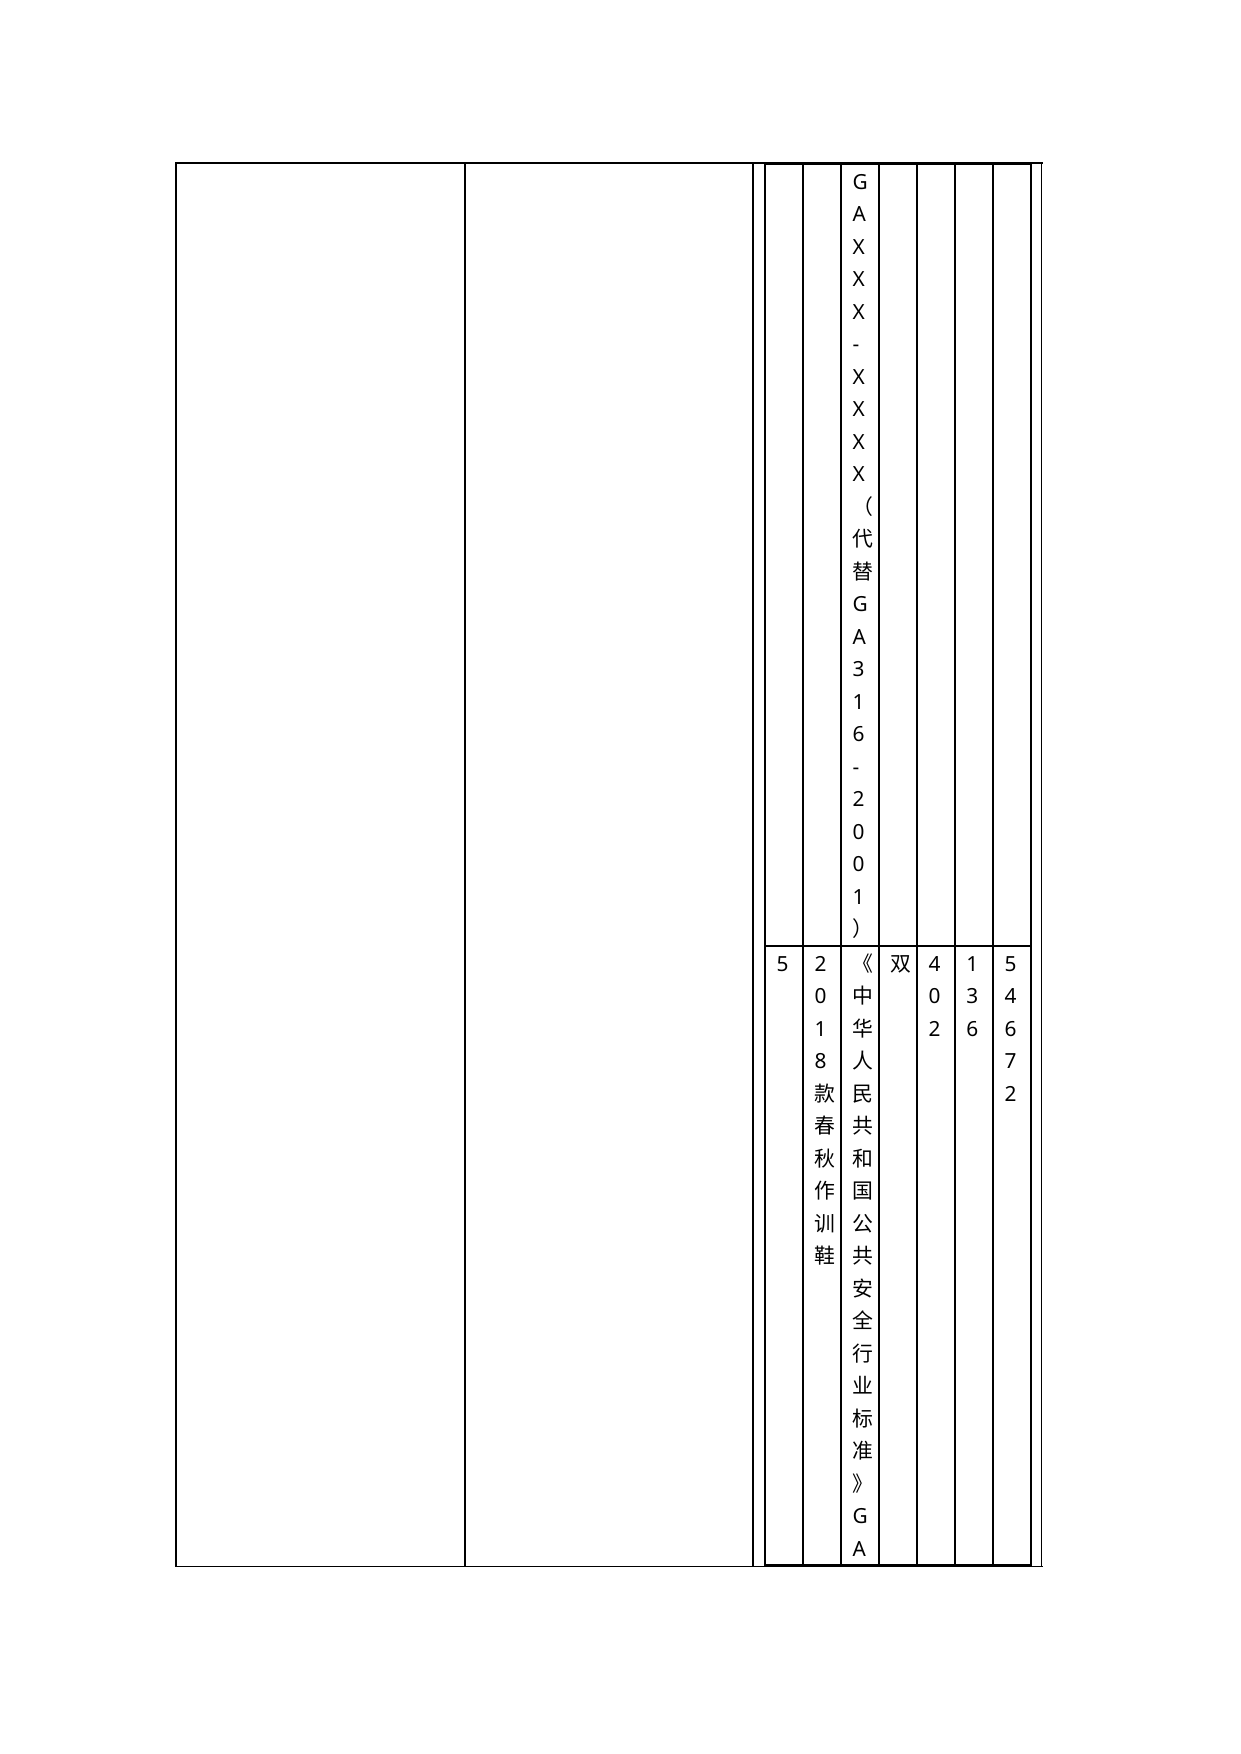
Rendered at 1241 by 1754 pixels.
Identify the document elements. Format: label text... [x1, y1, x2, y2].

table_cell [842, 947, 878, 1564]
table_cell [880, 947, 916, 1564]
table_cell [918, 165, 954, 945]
table_cell 1 [177, 164, 464, 1566]
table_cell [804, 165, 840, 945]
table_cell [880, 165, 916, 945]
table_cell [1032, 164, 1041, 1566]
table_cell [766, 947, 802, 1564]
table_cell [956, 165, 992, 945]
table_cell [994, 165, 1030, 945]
table_cell [466, 164, 752, 1566]
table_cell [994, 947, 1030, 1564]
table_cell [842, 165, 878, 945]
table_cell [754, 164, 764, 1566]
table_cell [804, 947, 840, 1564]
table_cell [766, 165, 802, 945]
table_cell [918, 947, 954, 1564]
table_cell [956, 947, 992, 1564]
